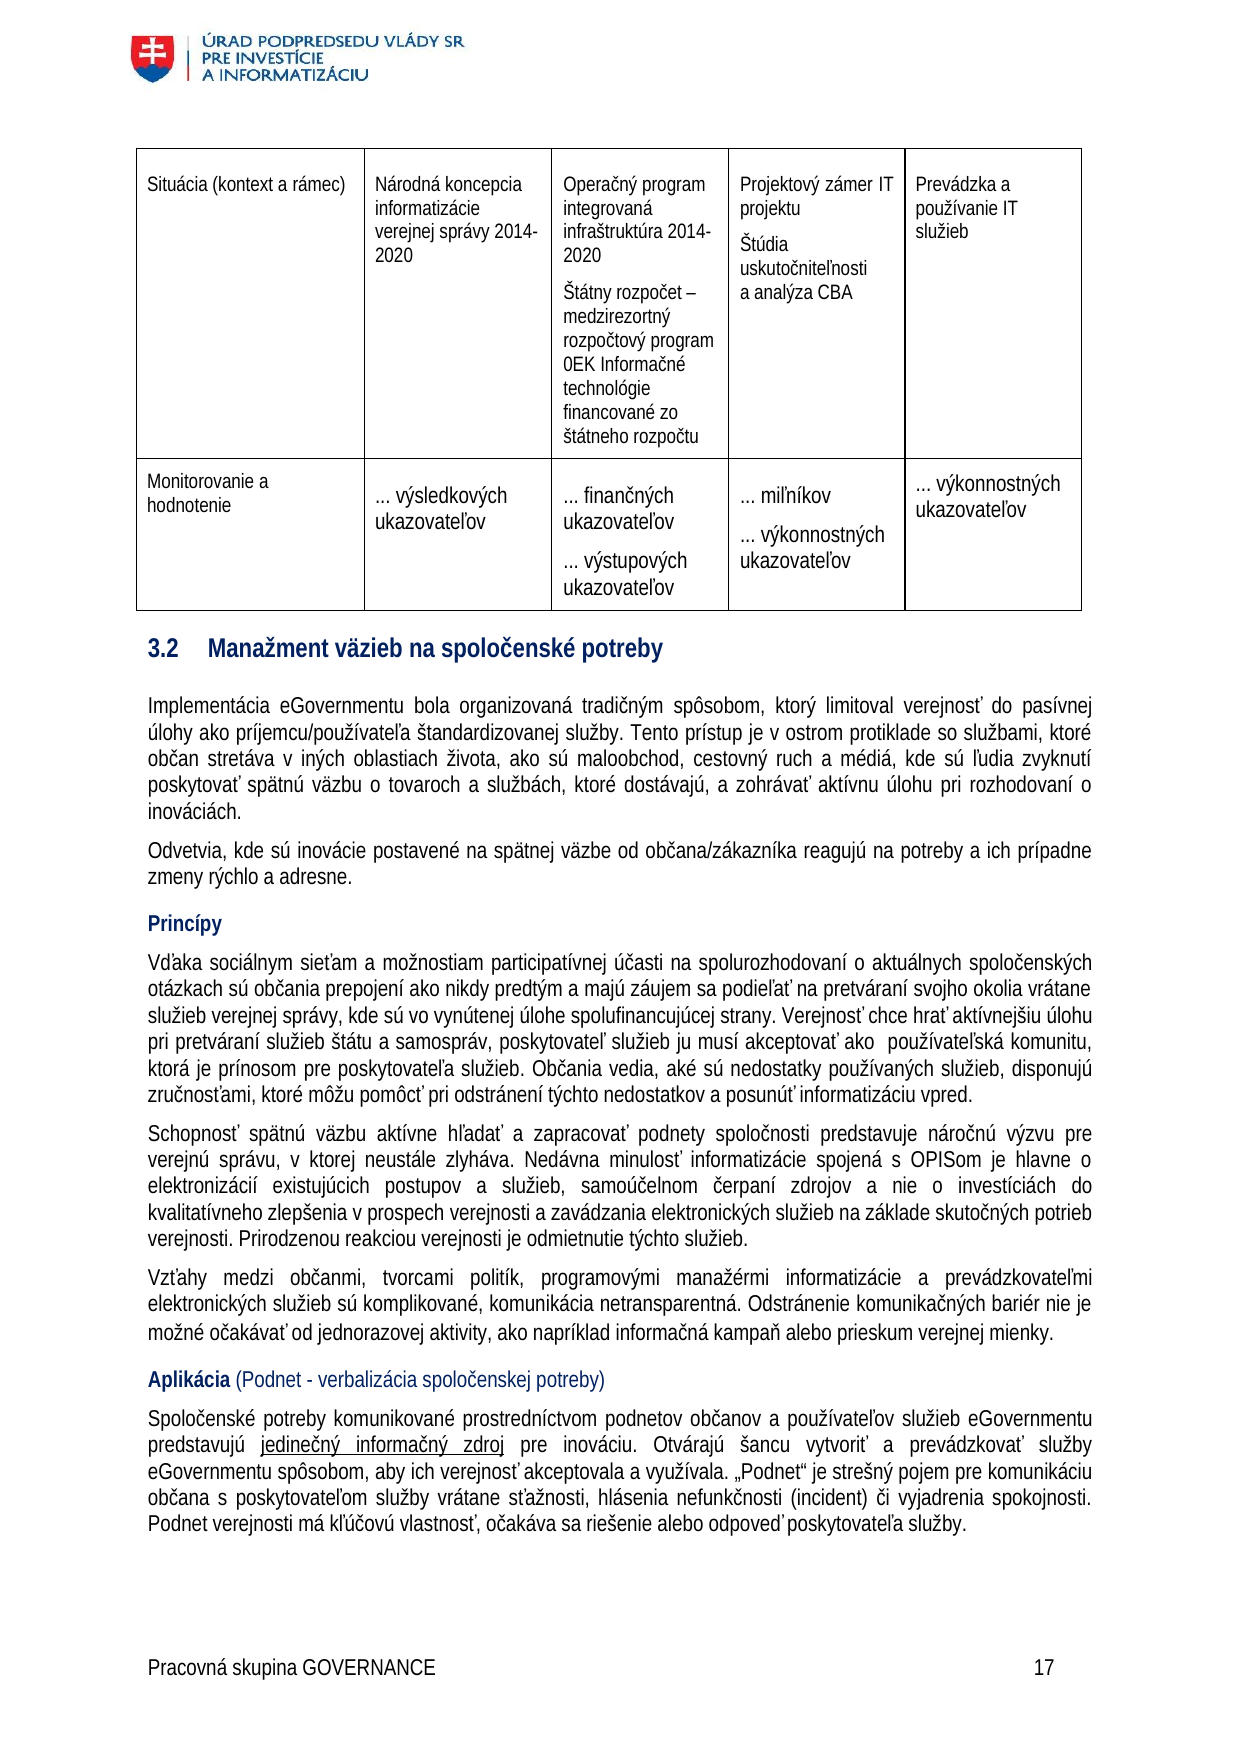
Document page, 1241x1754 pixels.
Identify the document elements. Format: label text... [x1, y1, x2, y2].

picture [90, 0, 505, 116]
table_cell ... finančných ukazovateľov ... výstupových ukazovateľov [552, 459, 728, 610]
subtitle Manažment väzieb na spoločenské potreby [148, 632, 1093, 663]
text Spoločenské potreby komunikované prostredníctvom podnetov občanov a používateľov služieb eGovernmentu predstavujú jedinečný informačný zdroj pre inováciu. Otvárajú šancu vytvoriť a prevádzkovať služby eGovernmentu spôsobom, aby ich verejnosť akceptovala a využívala. „Podnet“ je strešný pojem pre komunikáciu občana s poskytovateľom služby vrátane sťažnosti, hlásenia nefunkčnosti (incident) či vyjadrenia spokojnosti. Podnet verejnosti má kľúčovú vlastnosť, očakáva sa riešenie alebo odpoveď poskytovateľa služby. [148, 1405, 1093, 1537]
table_cell ... výkonnostných ukazovateľov [906, 459, 1081, 610]
table_cell Národná koncepcia informatizácie verejnej správy 2014-2020 [365, 149, 551, 458]
text Vzťahy medzi občanmi, tvorcami politík, programovými manažérmi informatizácie a prevádzkovateľmi elektronických služieb sú komplikované, komunikácia netransparentná. Odstránenie komunikačných bariér nie je možné očakávať od jednorazovej aktivity, ako napríklad informačná kampaň alebo prieskum verejnej mienky. [148, 1264, 1093, 1345]
table_cell Monitorovanie a hodnotenie [137, 459, 364, 610]
table_cell Prevádzka a používanie IT služieb [906, 149, 1081, 458]
subtitle Aplikácia (Podnet - verbalizácia spoločenskej potreby) [148, 1366, 1093, 1392]
table_cell Operačný program integrovaná infraštruktúra 2014-2020 Štátny rozpočet – medzirezortný rozpočtový program 0EK Informačné technológie financované zo štátneho rozpočtu [552, 149, 728, 458]
text Vďaka sociálnym sieťam a možnostiam participatívnej účasti na spolurozhodovaní o aktuálnych spoločenských otázkach sú občania prepojení ako nikdy predtým a majú záujem sa podieľať na pretváraní svojho okolia vrátane služieb verejnej správy, kde sú vo vynútenej úlohe spolufinancujúcej strany. Verejnosť chce hrať aktívnejšiu úlohu pri pretváraní služieb štátu a samospráv, poskytovateľ služieb ju musí akceptovať ako používateľská komunitu, ktorá je prínosom pre poskytovateľa služieb. Občania vedia, aké sú nedostatky používaných služieb, disponujú zručnosťami, ktoré môžu pomôcť pri odstránení týchto nedostatkov a posunúť informatizáciu vpred. [148, 949, 1093, 1107]
table_cell Situácia (kontext a rámec) [137, 149, 364, 458]
text Implementácia eGovernmentu bola organizovaná tradičným spôsobom, ktorý limitoval verejnosť do pasívnej úlohy ako príjemcu/používateľa štandardizovanej služby. Tento prístup je v ostrom protiklade so službami, ktoré občan stretáva v iných oblastiach života, ako sú maloobchod, cestovný ruch a médiá, kde sú ľudia zvyknutí poskytovať spätnú väzbu o tovaroch a službách, ktoré dostávajú, a zohrávať aktívnu úlohu pri rozhodovaní o inováciách. [148, 692, 1093, 824]
table_cell Projektový zámer IT projektu Štúdia uskutočniteľnosti a analýza CBA [729, 149, 904, 458]
text Schopnosť spätnú väzbu aktívne hľadať a zapracovať podnety spoločnosti predstavuje náročnú výzvu pre verejnú správu, v ktorej neustále zlyháva. Nedávna minulosť informatizácie spojená s OPISom je hlavne o elektronizácií existujúcich postupov a služieb, samoúčelnom čerpaní zdrojov a nie o investíciách do kvalitatívneho zlepšenia v prospech verejnosti a zavádzania elektronických služieb na základe skutočných potrieb verejnosti. Prirodzenou reakciou verejnosti je odmietnutie týchto služieb. [148, 1120, 1093, 1251]
table_cell ... výsledkových ukazovateľov [365, 459, 551, 610]
text Odvetvia, kde sú inovácie postavené na spätnej väzbe od občana/zákazníka reagujú na potreby a ich prípadne zmeny rýchlo a adresne. [148, 837, 1093, 889]
subtitle Princípy [148, 910, 1093, 937]
table_cell ... miľníkov ... výkonnostných ukazovateľov [729, 459, 904, 610]
